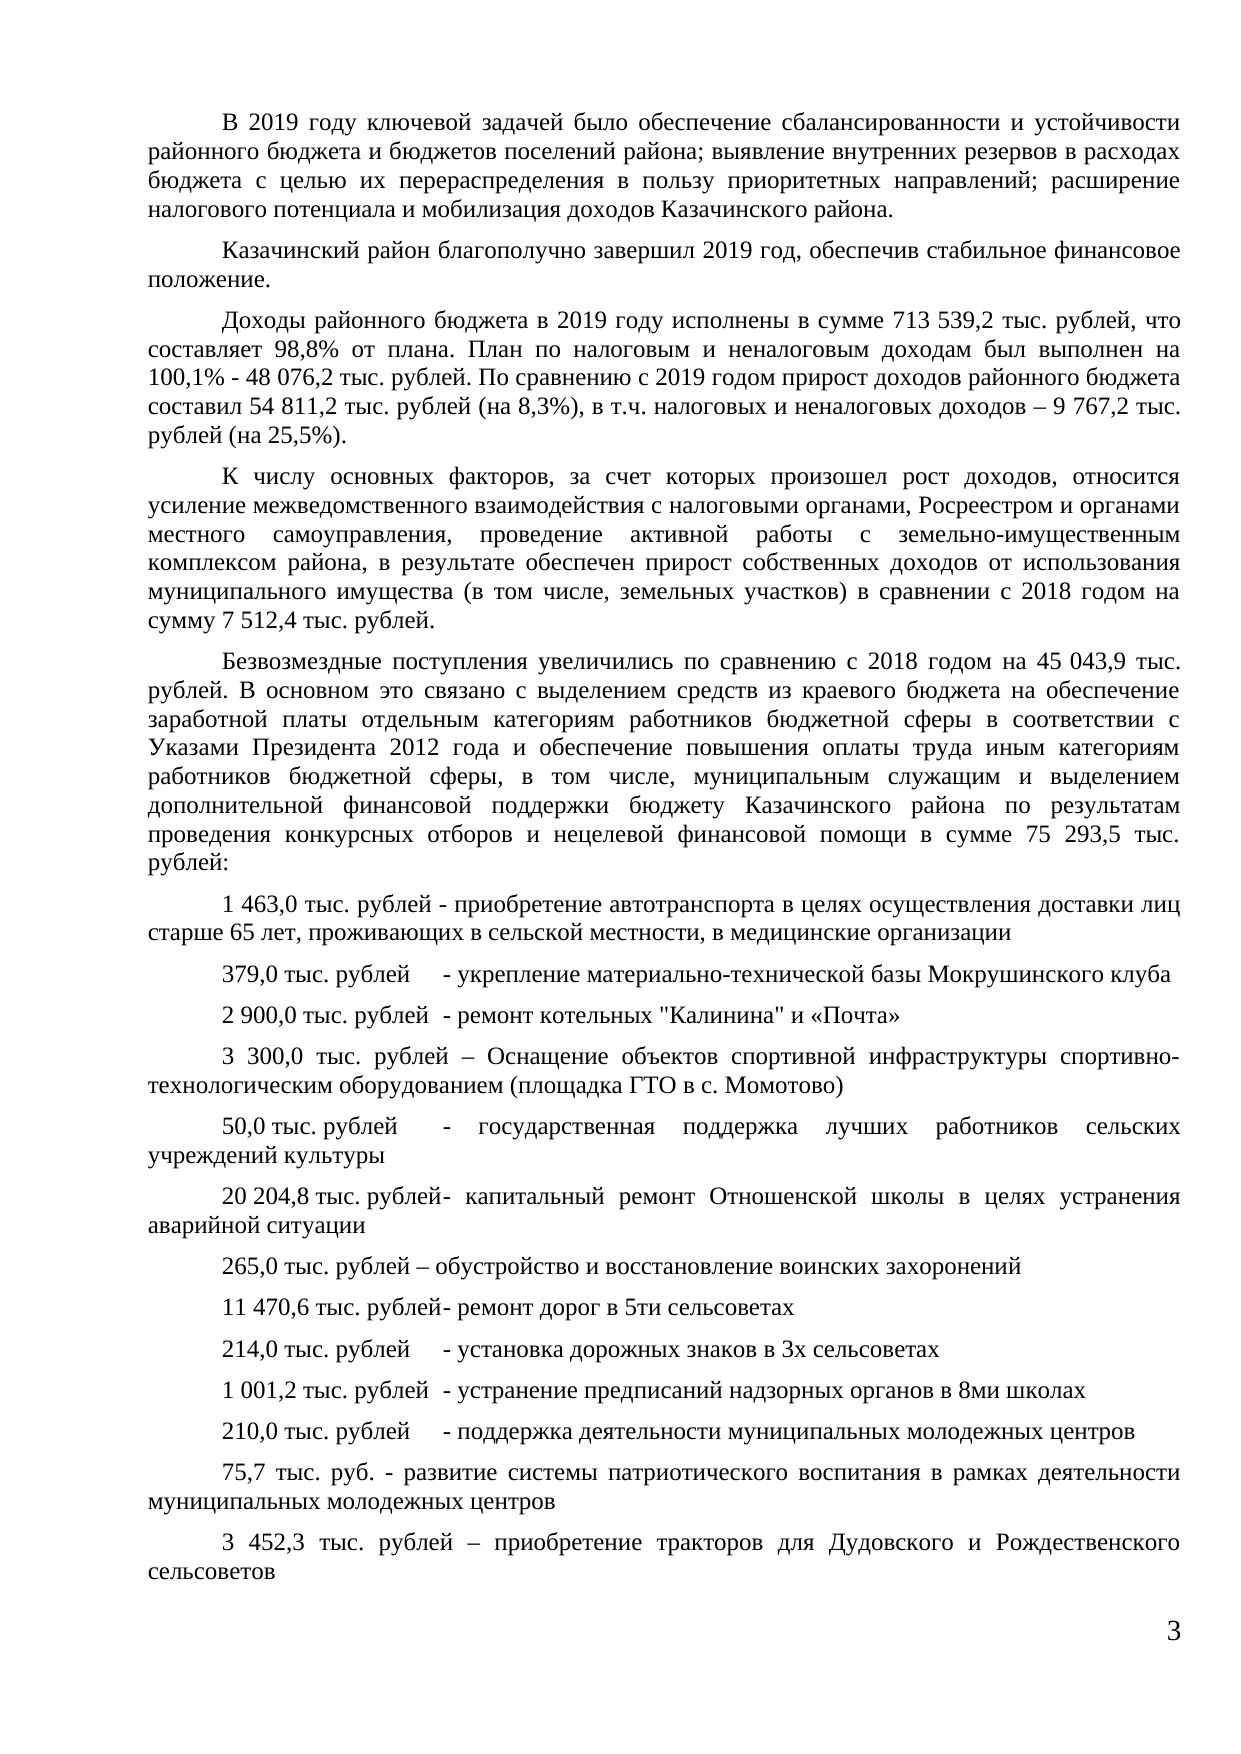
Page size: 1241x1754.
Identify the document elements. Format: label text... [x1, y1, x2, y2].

text К числу основных факторов, за счет которых произошел рост доходов, относится усиление межведомственного взаимодействия с налоговыми органами, Росреестром и органами местного самоуправления, проведение активной работы с земельно-имущественным комплексом района, в результате обеспечен прирост собственных доходов от использования муниципального имущества (в том числе, земельных участков) в сравнении с 2018 годом на сумму 7 512,4 тыс. рублей. [148, 461, 1181, 634]
text 11 470,6 тыс. рублей - ремонт дорог в 5ти сельсоветах [148, 1292, 1181, 1321]
text 210,0 тыс. рублей - поддержка деятельности муниципальных молодежных центров [148, 1416, 1181, 1445]
text 379,0 тыс. рублей - укрепление материально-технической базы Мокрушинского клуба [148, 959, 1181, 987]
text 214,0 тыс. рублей - установка дорожных знаков в 3х сельсоветах [148, 1334, 1181, 1362]
text Казачинский район благополучно завершил 2019 год, обеспечив стабильное финансовое положение. [148, 235, 1181, 292]
text Доходы районного бюджета в 2019 году исполнены в сумме 713 539,2 тыс. рублей, что составляет 98,8% от плана. План по налоговым и неналоговым доходам был выполнен на 100,1% - 48 076,2 тыс. рублей. По сравнению с 2019 годом прирост доходов районного бюджета составил 54 811,2 тыс. рублей (на 8,3%), в т.ч. налоговых и неналоговых доходов – 9 767,2 тыс. рублей (на 25,5%). [148, 305, 1181, 449]
text 265,0 тыс. рублей – обустройство и восстановление воинских захоронений [148, 1251, 1181, 1280]
text 20 204,8 тыс. рублей - капитальный ремонт Отношенской школы в целях устранения аварийной ситуации [148, 1181, 1181, 1239]
text 3 300,0 тыс. рублей – Оснащение объектов спортивной инфраструктуры спортивно-технологическим оборудованием (площадка ГТО в с. Момотово) [148, 1041, 1181, 1099]
text 75,7 тыс. руб. - развитие системы патриотического воспитания в рамках деятельности муниципальных молодежных центров [148, 1457, 1181, 1515]
text 50,0 тыс. рублей - государственная поддержка лучших работников сельских учреждений культуры [148, 1111, 1181, 1169]
text 3 452,3 тыс. рублей – приобретение тракторов для Дудовского и Рождественского сельсоветов [148, 1527, 1181, 1585]
text В 2019 году ключевой задачей было обеспечение сбалансированности и устойчивости районного бюджета и бюджетов поселений района; выявление внутренних резервов в расходах бюджета с целью их перераспределения в пользу приоритетных направлений; расширение налогового потенциала и мобилизация доходов Казачинского района. [148, 107, 1181, 222]
text 2 900,0 тыс. рублей - ремонт котельных "Калинина" и «Почта» [148, 1000, 1181, 1029]
text 1 463,0 тыс. рублей - приобретение автотранспорта в целях осуществления доставки лиц старше 65 лет, проживающих в сельской местности, в медицинские организации [148, 889, 1181, 946]
text Безвозмездные поступления увеличились по сравнению с 2018 годом на 45 043,9 тыс. рублей. В основном это связано с выделением средств из краевого бюджета на обеспечение заработной платы отдельным категориям работников бюджетной сферы в соответствии с Указами Президента 2012 года и обеспечение повышения оплаты труда иным категориям работников бюджетной сферы, в том числе, муниципальным служащим и выделением дополнительной финансовой поддержки бюджету Казачинского района по результатам проведения конкурсных отборов и нецелевой финансовой помощи в сумме 75 293,5 тыс. рублей: [148, 646, 1181, 876]
text 1 001,2 тыс. рублей - устранение предписаний надзорных органов в 8ми школах [148, 1375, 1181, 1404]
